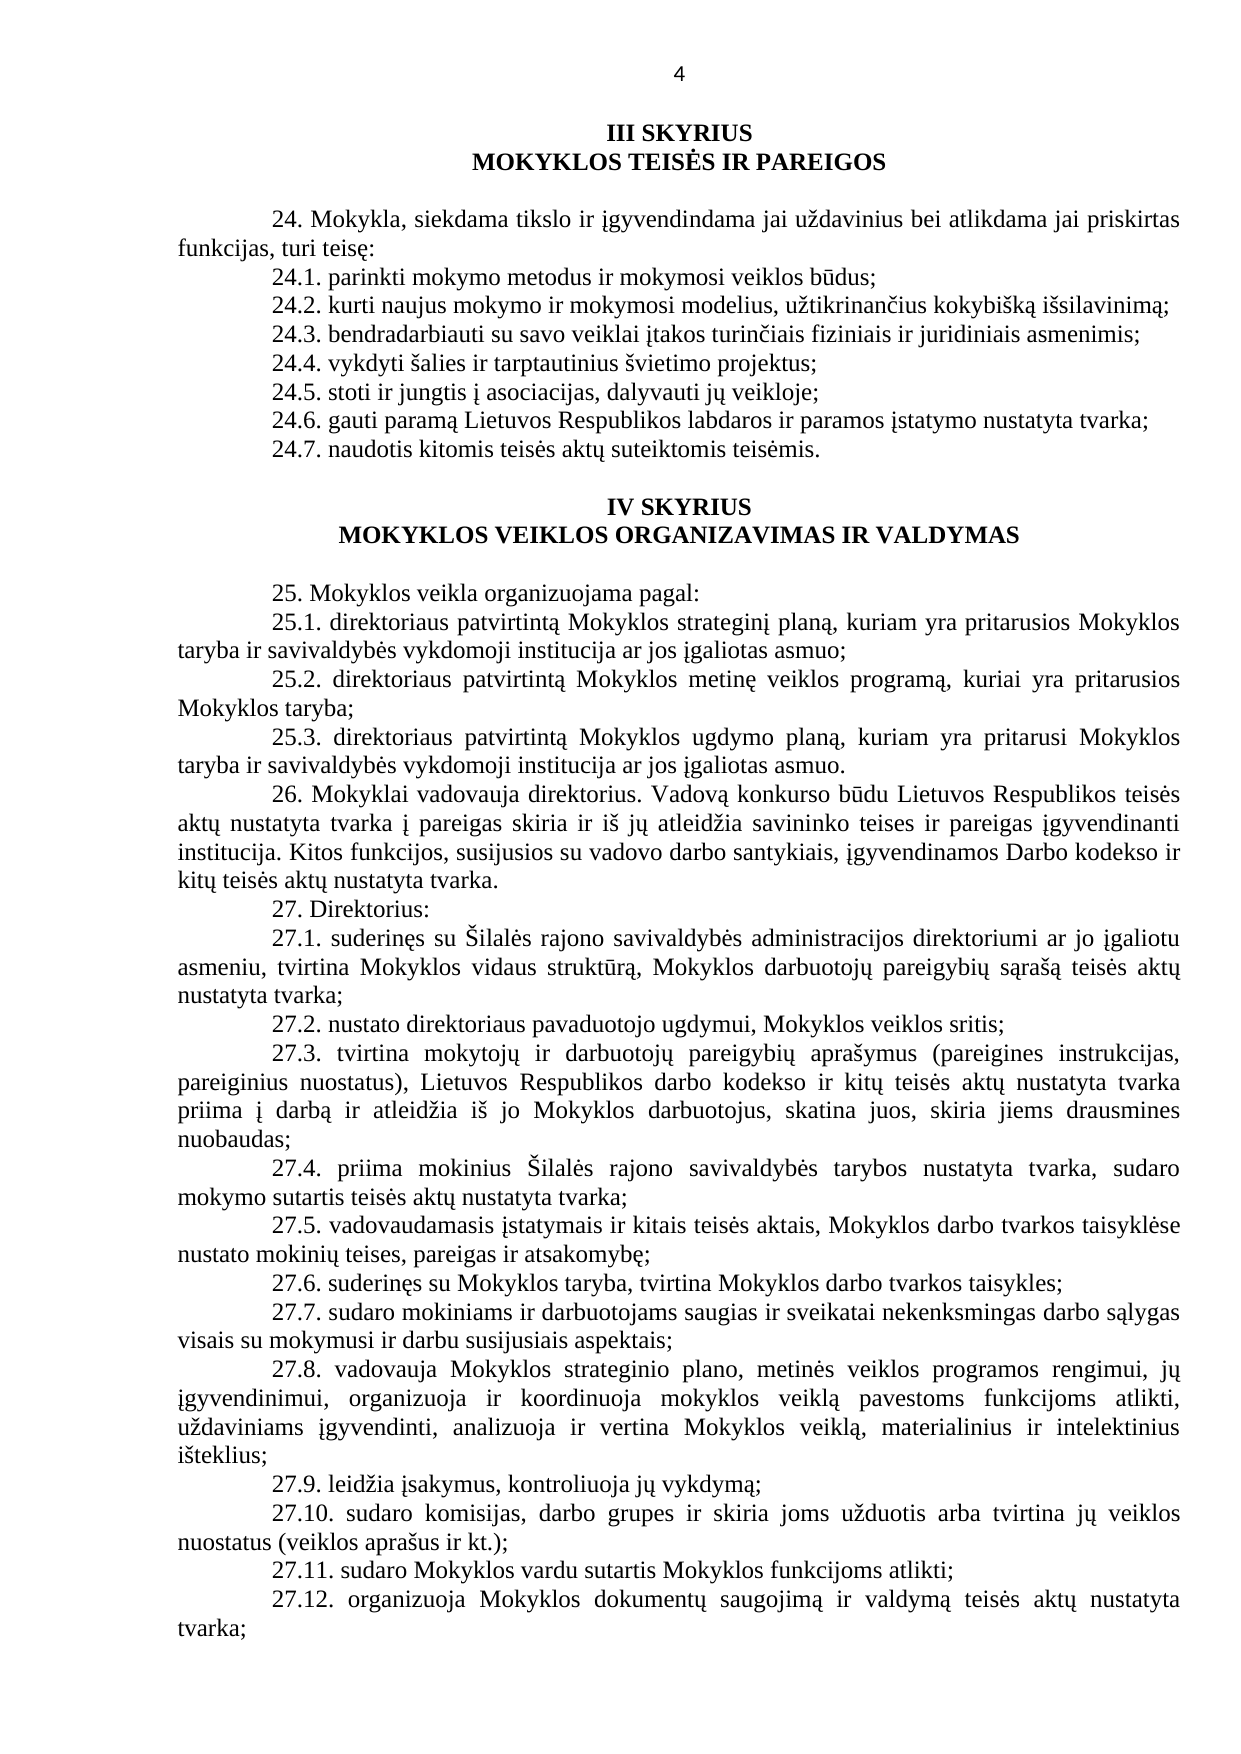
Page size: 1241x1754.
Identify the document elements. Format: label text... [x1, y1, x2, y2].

text III SKYRIUS [177, 118, 1181, 147]
text 27.7. sudaro mokiniams ir darbuotojams saugias ir sveikatai nekenksmingas darbo sąlygas visais su mokymusi ir darbu susijusiais aspektais; [177, 1297, 1181, 1354]
text 27.4. priima mokinius Šilalės rajono savivaldybės tarybos nustatyta tvarka, sudaro mokymo sutartis teisės aktų nustatyta tvarka; [177, 1153, 1181, 1211]
text 27.8. vadovauja Mokyklos strateginio plano, metinės veiklos programos rengimui, jų įgyvendinimui, organizuoja ir koordinuoja mokyklos veiklą pavestoms funkcijoms atlikti, uždaviniams įgyvendinti, analizuoja ir vertina Mokyklos veiklą, materialinius ir intelektinius išteklius; [177, 1354, 1181, 1469]
text 24.6. gauti paramą Lietuvos Respublikos labdaros ir paramos įstatymo nustatyta tvarka; [177, 406, 1181, 434]
text 27.10. sudaro komisijas, darbo grupes ir skiria joms užduotis arba tvirtina jų veiklos nuostatus (veiklos aprašus ir kt.); [177, 1498, 1181, 1556]
text 27.1. suderinęs su Šilalės rajono savivaldybės administracijos direktoriumi ar jo įgaliotu asmeniu, tvirtina Mokyklos vidaus struktūrą, Mokyklos darbuotojų pareigybių sąrašą teisės aktų nustatyta tvarka; [177, 923, 1181, 1009]
text MOKYKLOS VEIKLOS ORGANIZAVIMAS IR VALDYMAS [177, 521, 1181, 549]
text 25.2. direktoriaus patvirtintą Mokyklos metinę veiklos programą, kuriai yra pritarusios Mokyklos taryba; [177, 664, 1181, 722]
text 24.1. parinkti mokymo metodus ir mokymosi veiklos būdus; [177, 262, 1181, 291]
text 26. Mokyklai vadovauja direktorius. Vadovą konkurso būdu Lietuvos Respublikos teisės aktų nustatyta tvarka į pareigas skiria ir iš jų atleidžia savininko teises ir pareigas įgyvendinanti institucija. Kitos funkcijos, susijusios su vadovo darbo santykiais, įgyvendinamos Darbo kodekso ir kitų teisės aktų nustatyta tvarka. [177, 779, 1181, 894]
text 27.6. suderinęs su Mokyklos taryba, tvirtina Mokyklos darbo tvarkos taisykles; [177, 1268, 1181, 1297]
text 24.3. bendradarbiauti su savo veiklai įtakos turinčiais fiziniais ir juridiniais asmenimis; [177, 319, 1181, 348]
text 25.3. direktoriaus patvirtintą Mokyklos ugdymo planą, kuriam yra pritarusi Mokyklos taryba ir savivaldybės vykdomoji institucija ar jos įgaliotas asmuo. [177, 722, 1181, 779]
text 27.11. sudaro Mokyklos vardu sutartis Mokyklos funkcijoms atlikti; [177, 1556, 1181, 1584]
text 27.5. vadovaudamasis įstatymais ir kitais teisės aktais, Mokyklos darbo tvarkos taisyklėse nustato mokinių teises, pareigas ir atsakomybę; [177, 1211, 1181, 1268]
text 25.1. direktoriaus patvirtintą Mokyklos strateginį planą, kuriam yra pritarusios Mokyklos taryba ir savivaldybės vykdomoji institucija ar jos įgaliotas asmuo; [177, 607, 1181, 664]
text MOKYKLOS TEISĖS IR PAREIGOS [177, 147, 1181, 176]
text 27.9. leidžia įsakymus, kontroliuoja jų vykdymą; [177, 1469, 1181, 1498]
text 27.12. organizuoja Mokyklos dokumentų saugojimą ir valdymą teisės aktų nustatyta tvarka; [177, 1584, 1181, 1642]
text 27.2. nustato direktoriaus pavaduotojo ugdymui, Mokyklos veiklos sritis; [177, 1009, 1181, 1038]
text 24. Mokykla, siekdama tikslo ir įgyvendindama jai uždavinius bei atlikdama jai priskirtas funkcijas, turi teisę: [177, 204, 1181, 262]
text 24.7. naudotis kitomis teisės aktų suteiktomis teisėmis. [177, 434, 1181, 463]
text IV SKYRIUS [177, 492, 1181, 521]
text 27.3. tvirtina mokytojų ir darbuotojų pareigybių aprašymus (pareigines instrukcijas, pareiginius nuostatus), Lietuvos Respublikos darbo kodekso ir kitų teisės aktų nustatyta tvarka priima į darbą ir atleidžia iš jo Mokyklos darbuotojus, skatina juos, skiria jiems drausmines nuobaudas; [177, 1038, 1181, 1153]
text 27. Direktorius: [177, 894, 1181, 923]
text 24.2. kurti naujus mokymo ir mokymosi modelius, užtikrinančius kokybišką išsilavinimą; [177, 291, 1181, 319]
text 24.5. stoti ir jungtis į asociacijas, dalyvauti jų veikloje; [177, 377, 1181, 406]
text 25. Mokyklos veikla organizuojama pagal: [177, 578, 1181, 607]
text 24.4. vykdyti šalies ir tarptautinius švietimo projektus; [177, 348, 1181, 377]
